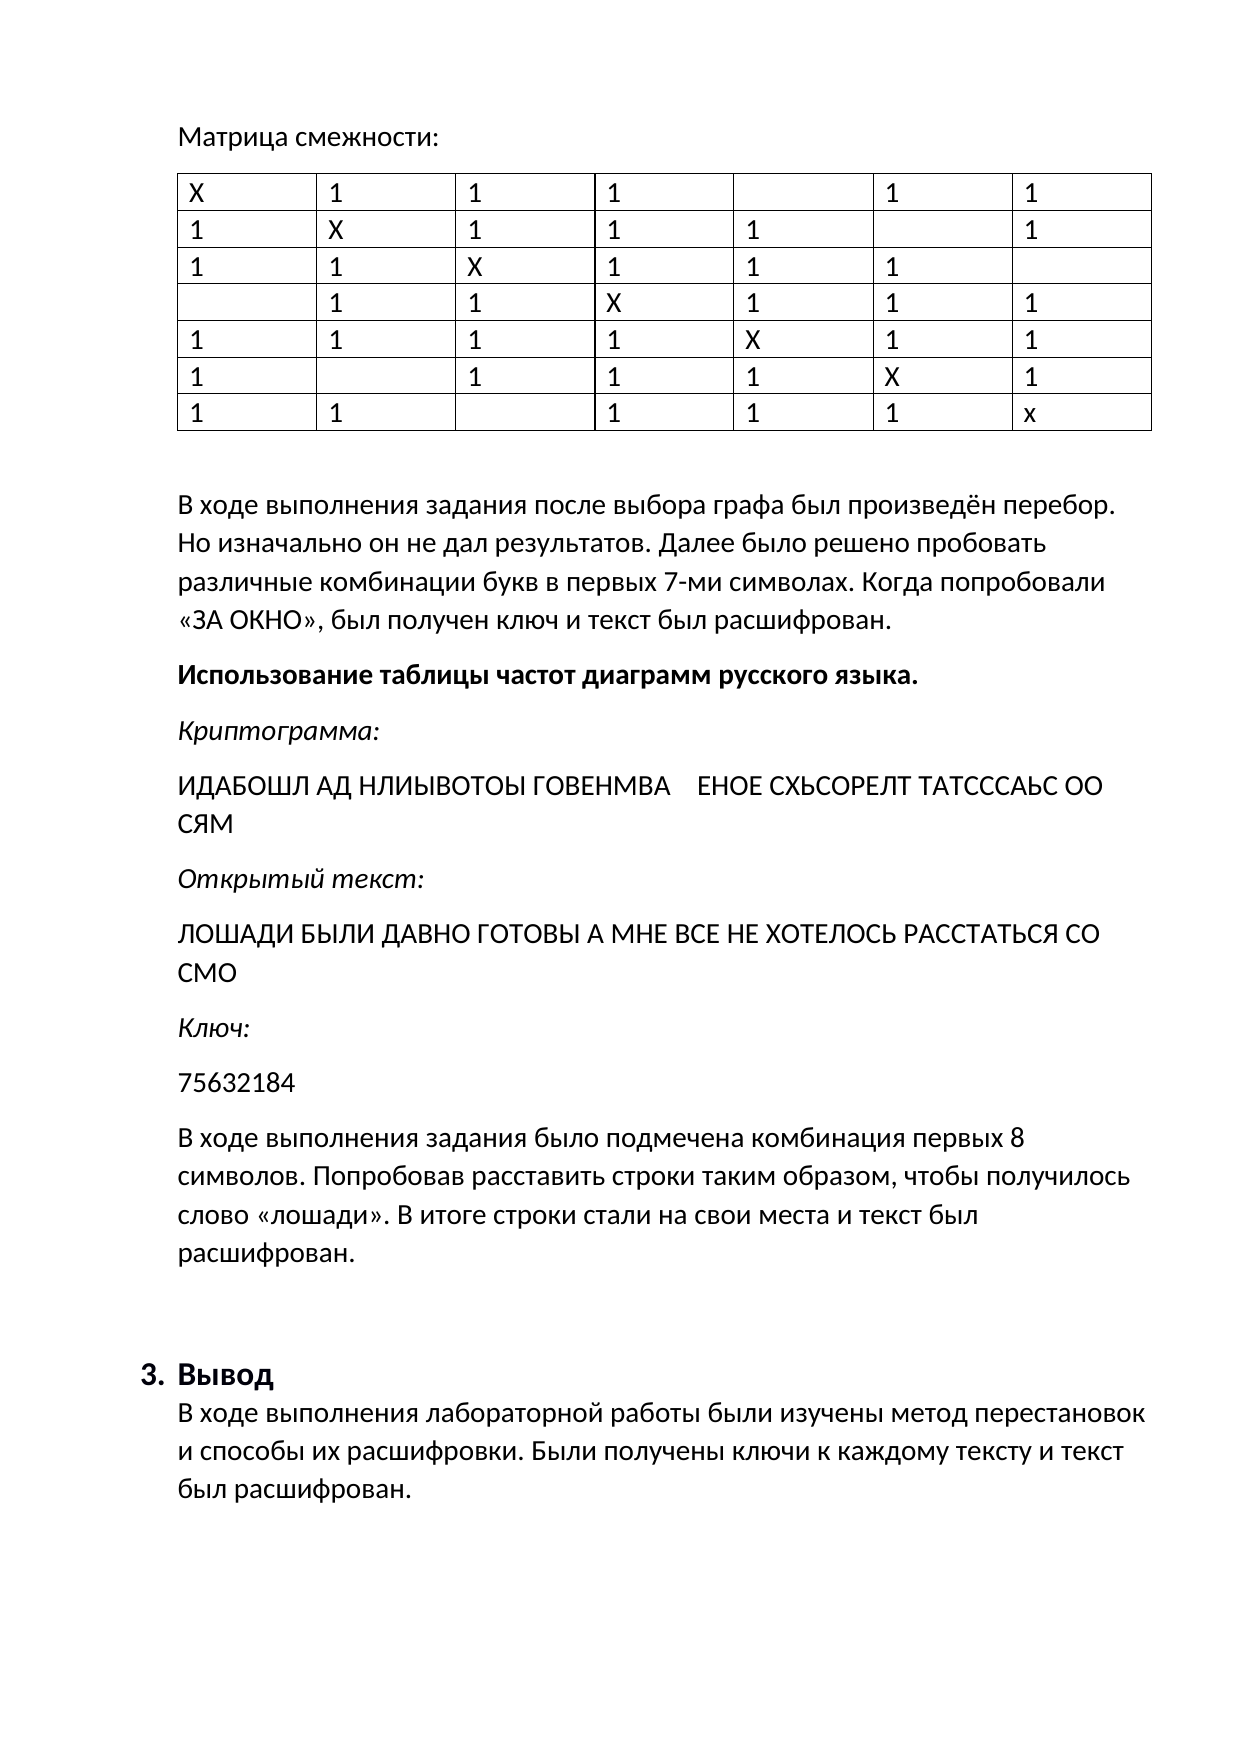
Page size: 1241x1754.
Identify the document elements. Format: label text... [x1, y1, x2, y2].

table_cell 1 [734, 211, 873, 247]
text Матрица смежности: [177, 118, 1152, 154]
table_cell 1 [596, 394, 733, 430]
table_cell Х [317, 211, 455, 247]
table_cell 1 [456, 321, 594, 357]
table_cell 1 [178, 358, 316, 393]
table_cell [456, 394, 594, 430]
table_cell Х [874, 358, 1012, 393]
table_cell 1 [1013, 211, 1151, 247]
table_cell 1 [178, 248, 316, 283]
table_cell 1 [317, 394, 455, 430]
table_header Х [178, 174, 316, 210]
list Вывод [140, 1353, 1152, 1394]
table_cell 1 [1013, 358, 1151, 393]
table_cell 1 [178, 394, 316, 430]
table_cell 1 [1013, 321, 1151, 357]
text ИДАБОШЛ АД НЛИЫВОТОЫ ГОВЕНМВА ЕНОЕ СХЬСОРЕЛТ ТАТСССАЬС ОО СЯМ [177, 767, 1152, 841]
table_cell 1 [317, 248, 455, 283]
table_cell Х [456, 248, 594, 283]
table_header 1 [874, 174, 1012, 210]
table_cell 1 [1013, 284, 1151, 320]
table_cell х [1013, 394, 1151, 430]
table_cell [874, 211, 1012, 247]
table_header 1 [1013, 174, 1151, 210]
table_cell Х [596, 284, 733, 320]
table_cell 1 [596, 321, 733, 357]
text Открытый текст: [177, 860, 1152, 896]
text В ходе выполнения задания было подмечена комбинация первых 8 символов. Попробовав расставить строки таким образом, чтобы получилось слово «лошади». В итоге строки стали на свои места и текст был расшифрован. [177, 1119, 1152, 1270]
table_header [734, 174, 873, 210]
text В ходе выполнения задания после выбора графа был произведён перебор. Но изначально он не дал результатов. Далее было решено пробовать различные комбинации букв в первых 7-ми символах. Когда попробовали «ЗА ОКНО», был получен ключ и текст был расшифрован. [177, 486, 1152, 637]
table_cell 1 [456, 211, 594, 247]
text В ходе выполнения лабораторной работы были изучены метод перестановок и способы их расшифровки. Были получены ключи к каждому тексту и текст был расшифрован. [177, 1394, 1152, 1506]
text ЛОШАДИ БЫЛИ ДАВНО ГОТОВЫ А МНЕ ВСЕ НЕ ХОТЕЛОСЬ РАССТАТЬСЯ СО СМО [177, 915, 1152, 989]
table_cell 1 [317, 321, 455, 357]
table_cell 1 [734, 358, 873, 393]
table_header 1 [317, 174, 455, 210]
table_header 1 [456, 174, 594, 210]
table_cell 1 [874, 394, 1012, 430]
table_cell 1 [874, 321, 1012, 357]
table_cell 1 [596, 358, 733, 393]
table_cell [317, 358, 455, 393]
table_cell [1013, 248, 1151, 283]
table_cell 1 [596, 248, 733, 283]
table_cell 1 [596, 211, 733, 247]
table_cell Х [734, 321, 873, 357]
table_cell 1 [456, 284, 594, 320]
text Использование таблицы частот диаграмм русского языка. [177, 656, 1152, 692]
text 75632184 [177, 1064, 1152, 1099]
table_cell 1 [874, 284, 1012, 320]
table_cell 1 [734, 394, 873, 430]
table_cell 1 [734, 284, 873, 320]
table_cell 1 [734, 248, 873, 283]
text Криптограмма: [177, 712, 1152, 747]
table_cell 1 [317, 284, 455, 320]
table_cell 1 [456, 358, 594, 393]
table_cell 1 [178, 211, 316, 247]
text Ключ: [177, 1009, 1152, 1044]
table_cell 1 [178, 321, 316, 357]
table_header 1 [596, 174, 733, 210]
table_cell 1 [874, 248, 1012, 283]
table_cell [178, 284, 316, 320]
